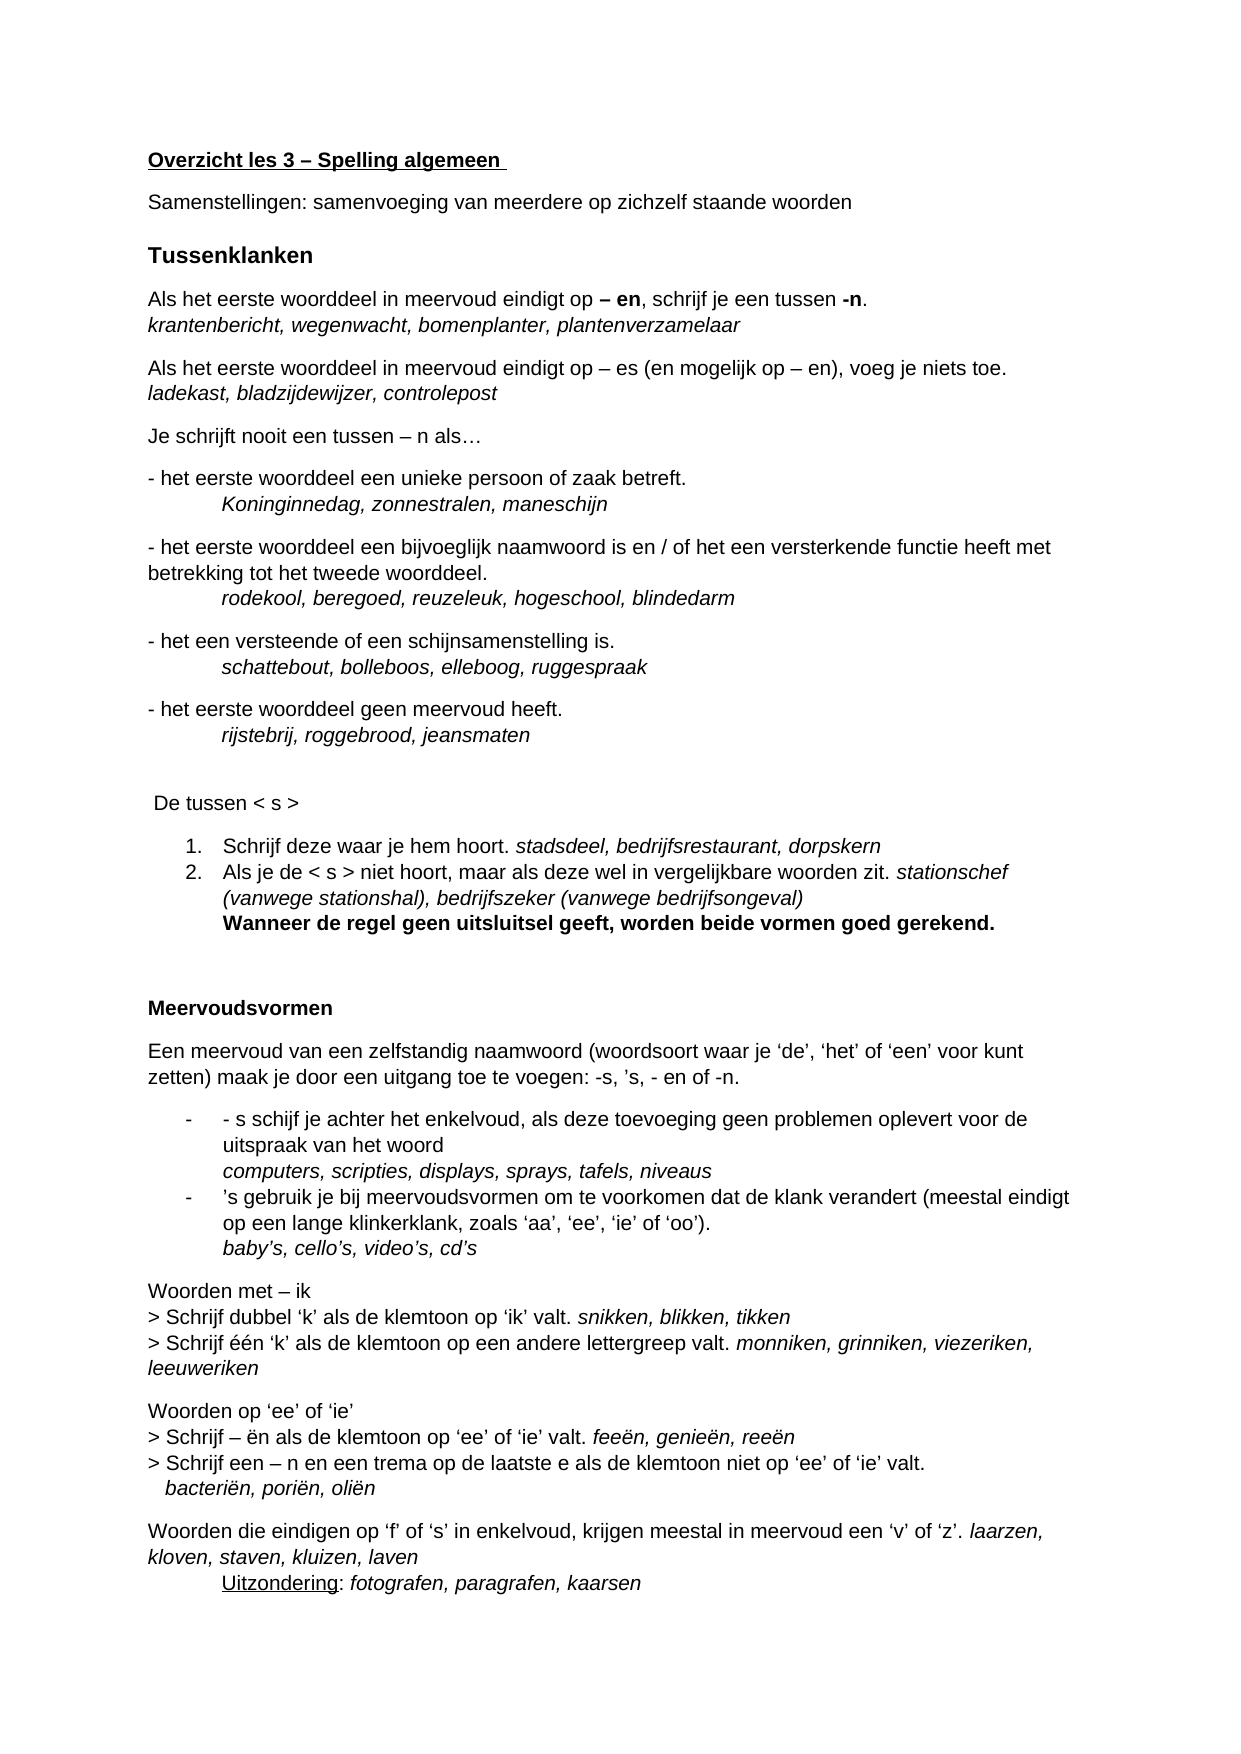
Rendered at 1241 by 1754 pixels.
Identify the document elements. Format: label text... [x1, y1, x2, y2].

text Samenstellingen: samenvoeging van meerdere op zichzelf staande woorden Tussenklanken [148, 190, 1093, 268]
list Als je de < s > niet hoort, maar als deze wel in vergelijkbare woorden zit. stationschef (vanwege stationshal), bedrijfszeker (vanwege bedrijfsongeval) Wanneer de regel geen uitsluitsel geeft, worden beide vormen goed gerekend. [185, 859, 1093, 935]
text Woorden die eindigen op ‘f’ of ‘s’ in enkelvoud, krijgen meestal in meervoud een ‘v’ of ‘z’. laarzen, kloven, staven, kluizen, laven Uitzondering: fotografen, paragrafen, kaarsen [148, 1519, 1093, 1594]
text - het eerste woorddeel een bijvoeglijk naamwoord is en / of het een versterkende functie heeft met betrekking tot het tweede woorddeel. rodekool, beregoed, reuzeleuk, hogeschool, blindedarm [148, 534, 1093, 610]
text Je schrijft nooit een tussen – n als… [148, 424, 1093, 448]
text Woorden met – ik > Schrijf dubbel ‘k’ als de klemtoon op ‘ik’ valt. snikken, blikken, tikken > Schrijf één ‘k’ als de klemtoon op een andere lettergreep valt. monniken, grinniken, viezeriken, leeuweriken [148, 1279, 1093, 1380]
text Woorden op ‘ee’ of ‘ie’ > Schrijf – ën als de klemtoon op ‘ee’ of ‘ie’ valt. feeën, genieën, reeën > Schrijf een – n en een trema op de laatste e als de klemtoon niet op ‘ee’ of ‘ie’ valt. bacteriën, poriën, oliën [148, 1399, 1093, 1500]
list - s schijf je achter het enkelvoud, als deze toevoeging geen problemen oplevert voor de uitspraak van het woord computers, scripties, displays, sprays, tafels, niveaus [185, 1107, 1093, 1183]
text Als het eerste woorddeel in meervoud eindigt op – en, schrijf je een tussen -n. krantenbericht, wegenwacht, bomenplanter, plantenverzamelaar [148, 287, 1093, 337]
text - het eerste woorddeel een unieke persoon of zaak betreft. Koninginnedag, zonnestralen, maneschijn [148, 466, 1093, 516]
list Schrijf deze waar je hem hoort. stadsdeel, bedrijfsrestaurant, dorpskern [185, 834, 1093, 858]
text Meervoudsvormen [148, 996, 1093, 1020]
text Een meervoud van een zelfstandig naamwoord (woordsoort waar je ‘de’, ‘het’ of ‘een’ voor kunt zetten) maak je door een uitgang toe te voegen: -s, ’s, - en of -n. [148, 1039, 1093, 1088]
text - het eerste woorddeel geen meervoud heeft. rijstebrij, roggebrood, jeansmaten [148, 697, 1093, 773]
text - het een versteende of een schijnsamenstelling is. schattebout, bolleboos, elleboog, ruggespraak [148, 629, 1093, 678]
list ’s gebruik je bij meervoudsvormen om te voorkomen dat de klank verandert (meestal eindigt op een lange klinkerklank, zoals ‘aa’, ‘ee’, ‘ie’ of ‘oo’). baby’s, cello’s, video’s, cd’s [185, 1184, 1093, 1260]
text Als het eerste woorddeel in meervoud eindigt op – es (en mogelijk op – en), voeg je niets toe. ladekast, bladzijdewijzer, controlepost [148, 355, 1093, 405]
text Overzicht les 3 – Spelling algemeen [148, 148, 1093, 172]
text De tussen < s > [148, 791, 1093, 815]
